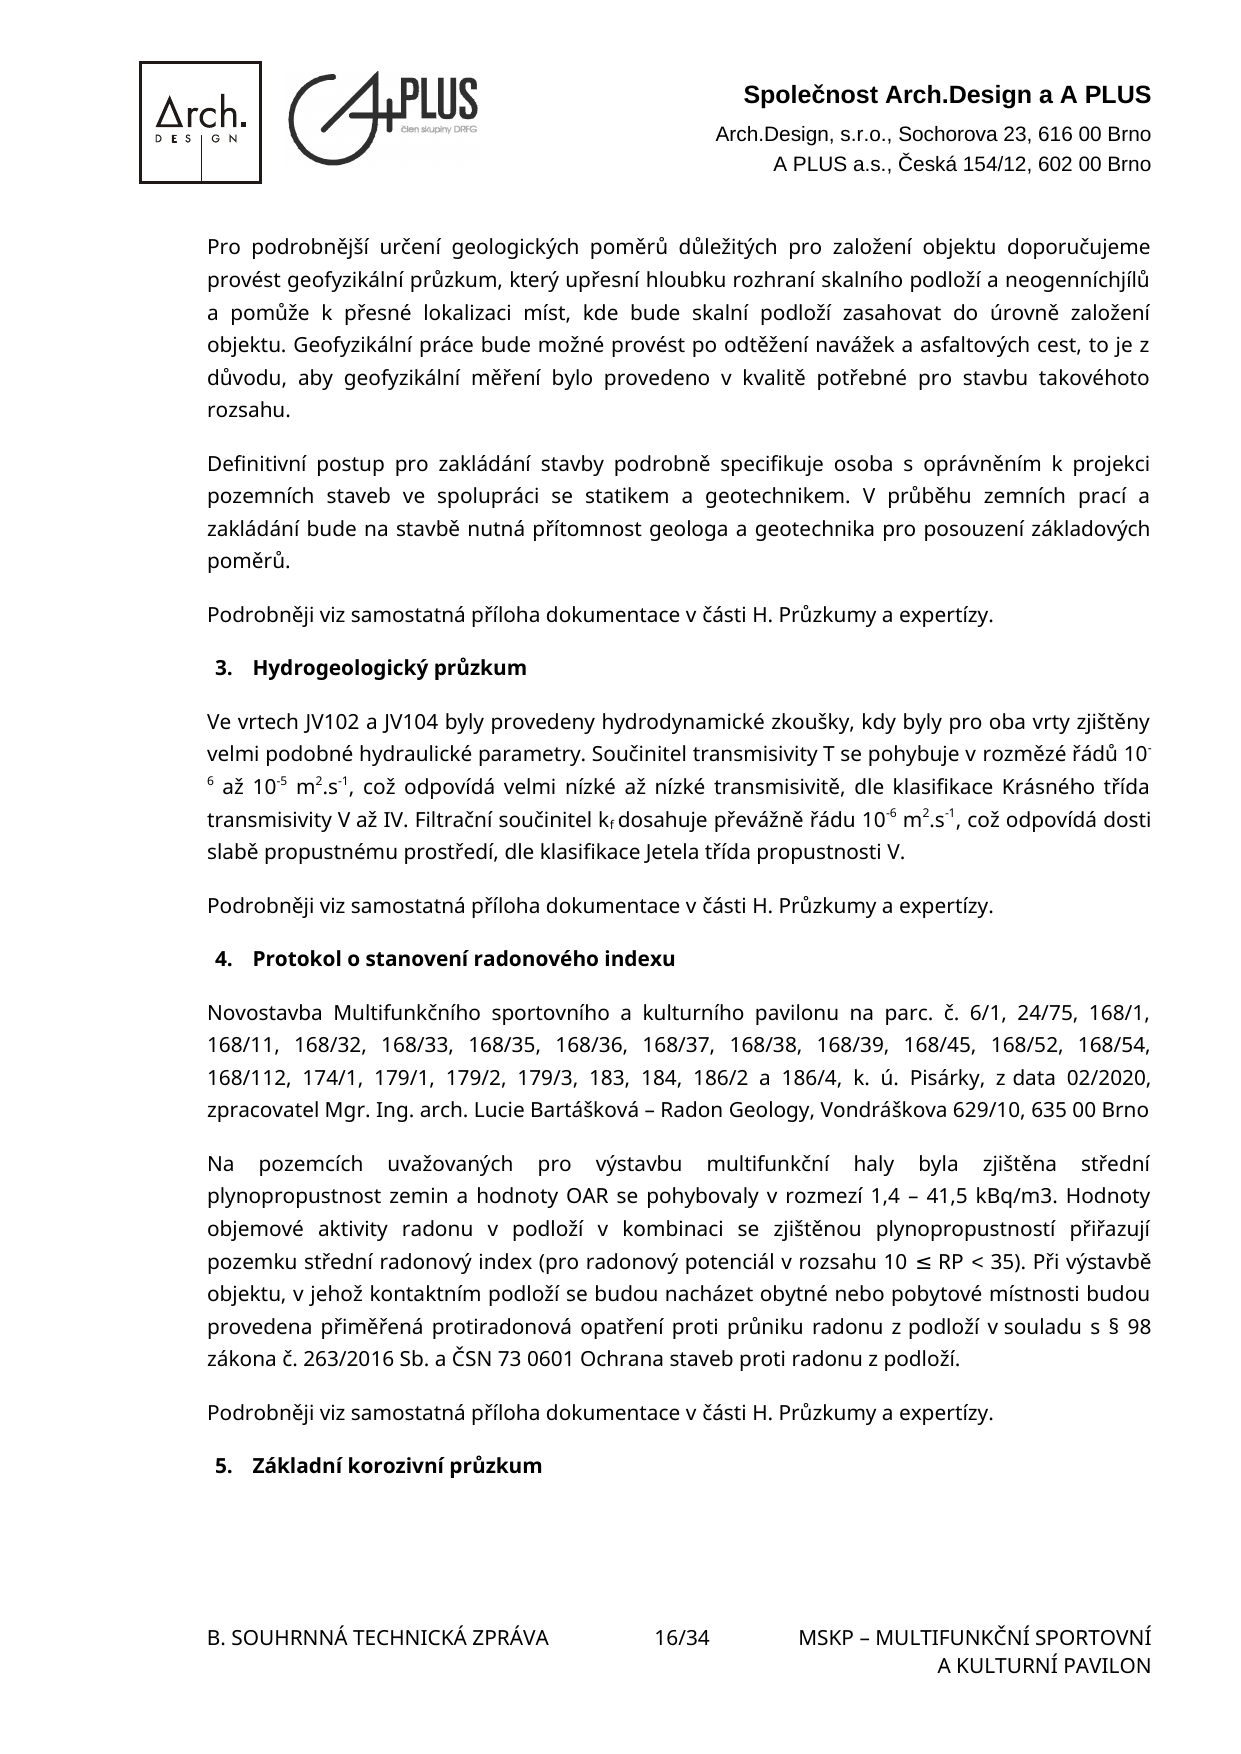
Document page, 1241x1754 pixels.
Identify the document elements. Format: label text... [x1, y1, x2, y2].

text Podrobněji viz samostatná příloha dokumentace v části H. Průzkumy a expertízy. [207, 600, 1152, 628]
text Na pozemcích uvažovaných pro výstavbu multifunkční haly byla zjištěna střední plynopropustnost zemin a hodnoty OAR se pohybovaly v rozmezí 1,4 – 41,5 kBq/m3. Hodnoty objemové aktivity radonu v podloží v kombinaci se zjištěnou plynopropustností přiřazují pozemku střední radonový index (pro radonový potenciál v rozsahu 10 ≤ RP ˂ 35). Při výstavbě objektu, v jehož kontaktním podloží se budou nacházet obytné nebo pobytové místnosti budou provedena přiměřená protiradonová opatření proti průniku radonu z podloží v souladu s § 98 zákona č. 263/2016 Sb. a ČSN 73 0601 Ochrana staveb proti radonu z podloží. [207, 1149, 1152, 1373]
list Protokol o stanovení radonového indexu [215, 944, 1152, 973]
text Ve vrtech JV102 a JV104 byly provedeny hydrodynamické zkoušky, kdy byly pro oba vrty zjištěny velmi podobné hydraulické parametry. Součinitel transmisivity T se pohybuje v rozmězé řádů 10-6 až 10-5 m2.s-1, což odpovídá velmi nízké až nízké transmisivitě, dle klasifikace Krásného třída transmisivity V až IV. Filtrační součinitel kf dosahuje převážně řádu 10-6 m2.s-1, což odpovídá dosti slabě propustnému prostředí, dle klasifikace Jetela třída propustnosti V. [207, 707, 1152, 866]
text Definitivní postup pro zakládání stavby podrobně specifikuje osoba s oprávněním k projekci pozemních staveb ve spolupráci se statikem a geotechnikem. V průběhu zemních prací a zakládání bude na stavbě nutná přítomnost geologa a geotechnika pro posouzení základových poměrů. [207, 449, 1152, 575]
list Základní korozivní průzkum [215, 1451, 1152, 1480]
picture [285, 71, 481, 168]
list Hydrogeologický průzkum [215, 653, 1152, 682]
text Podrobněji viz samostatná příloha dokumentace v části H. Průzkumy a expertízy. [207, 1398, 1152, 1426]
text Novostavba Multifunkčního sportovního a kulturního pavilonu na parc. č. 6/1, 24/75, 168/1, 168/11, 168/32, 168/33, 168/35, 168/36, 168/37, 168/38, 168/39, 168/45, 168/52, 168/54, 168/112, 174/1, 179/1, 179/2, 179/3, 183, 184, 186/2 a 186/4, k. ú. Pisárky, z data 02/2020, zpracovatel Mgr. Ing. arch. Lucie Bartášková – Radon Geology, Vondráškova 629/10, 635 00 Brno [207, 998, 1152, 1124]
text Podrobněji viz samostatná příloha dokumentace v části H. Průzkumy a expertízy. [207, 891, 1152, 919]
text Pro podrobnější určení geologických poměrů důležitých pro založení objektu doporučujeme provést geofyzikální průzkum, který upřesní hloubku rozhraní skalního podloží a neogenníchjílů a pomůže k přesné lokalizaci míst, kde bude skalní podloží zasahovat do úrovně založení objektu. Geofyzikální práce bude možné provést po odtěžení navážek a asfaltových cest, to je z důvodu, aby geofyzikální měření bylo provedeno v kvalitě potřebné pro stavbu takovéhoto rozsahu. [207, 232, 1152, 424]
